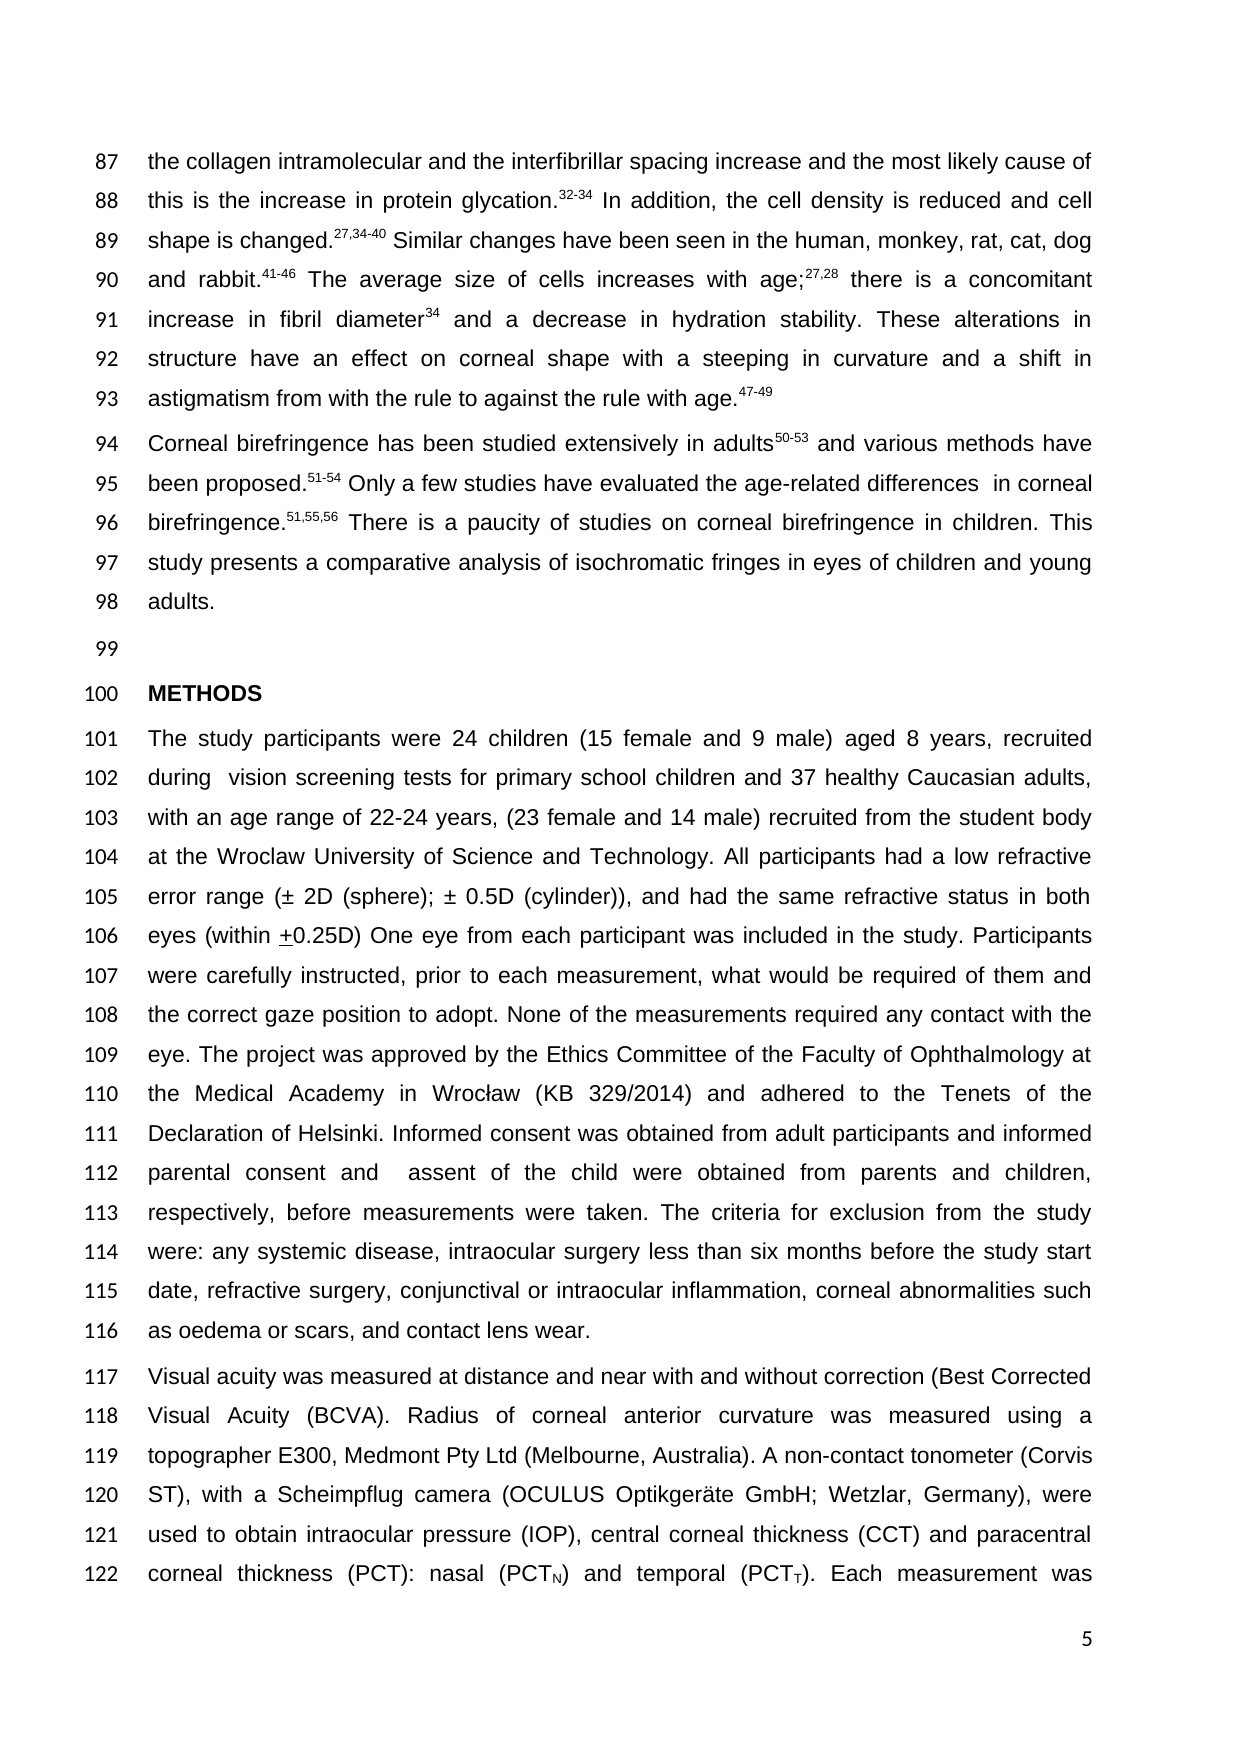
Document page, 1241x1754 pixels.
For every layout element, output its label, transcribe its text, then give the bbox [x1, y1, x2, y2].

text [148, 148, 1093, 411]
subtitle METHODS [148, 679, 1093, 706]
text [148, 1363, 1093, 1586]
text The study participants were 24 children (15 female and 9 male) aged 8 years, recruited during vision screening tests for primary school children and 37 healthy Caucasian adults, with an age range of 22-24 years, (23 female and 14 male) recruited from the student body at the Wroclaw University of Science and Technology. All participants had a low refractive error range (± 2D (sphere); ± 0.5D (cylinder)), and had the same refractive status in both eyes (within +0.25D) One eye from each participant was included in the study. Participants were carefully instructed, prior to each measurement, what would be required of them and the correct gaze position to adopt. None of the measurements required any contact with the eye. The project was approved by the Ethics Committee of the Faculty of Ophthalmology at the Medical Academy in Wrocław (KB 329/2014) and adhered to the Tenets of the Declaration of Helsinki. Informed consent was obtained from adult participants and informed parental consent and assent of the child were obtained from parents and children, respectively, before measurements were taken. The criteria for exclusion from the study were: any systemic disease, intraocular surgery less than six months before the study start date, refractive surgery, conjunctival or intraocular inflammation, corneal abnormalities such as oedema or scars, and contact lens wear. [148, 725, 1093, 1343]
text Corneal birefringence has been studied extensively in adults50-53 and various methods have been proposed.51-54 Only a few studies have evaluated the age-related differences in corneal birefringence.51,55,56 There is a paucity of studies on corneal birefringence in children. This study presents a comparative analysis of isochromatic fringes in eyes of children and young adults. [148, 496, 1093, 614]
text Corneal birefringence has been studied extensively in adults50-53 and various methods have been proposed.51-54 Only a few studies have evaluated the age-related differences in corneal birefringence.51,55,56 There is a paucity of studies on corneal birefringence in children. This study presents a comparative analysis of isochromatic fringes in eyes of children and young adults. [148, 430, 1093, 470]
